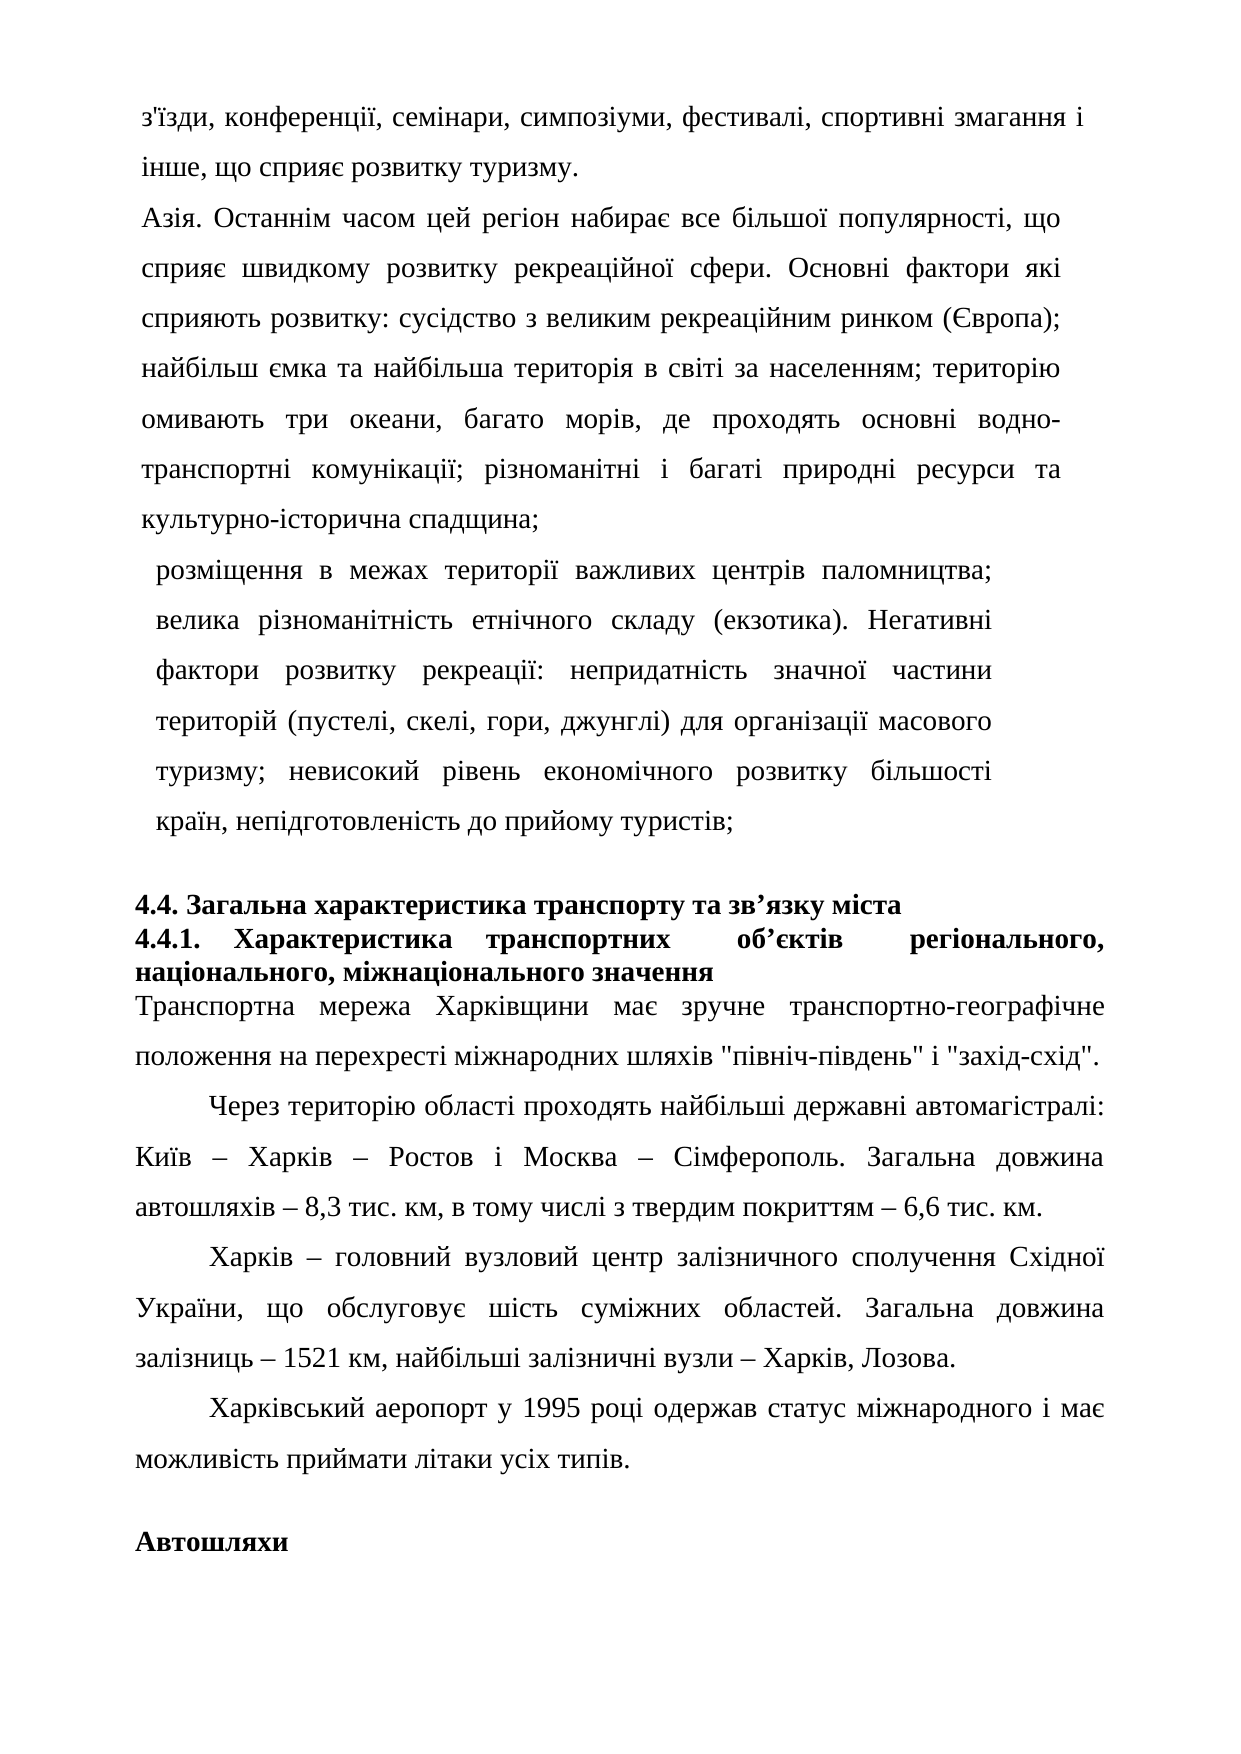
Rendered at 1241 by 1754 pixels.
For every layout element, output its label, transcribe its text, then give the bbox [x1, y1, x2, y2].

text 4.4.1. Характеристика транспортних об’єктів регіонального, національного, міжнаціонального значення [135, 921, 1105, 988]
text Транспортна мережа Харківщини має зручне транспортно-географічне положення на перехресті міжнародних шляхів "північ-південь" і "захід-схід". [135, 988, 1105, 1072]
text Азія. Останнім часом цей регіон набирає все більшої популярності, що сприяє швидкому розвитку рекреаційної сфери. Основні фактори які сприяють розвитку: сусідство з великим рекреаційним ринком (Європа); найбільш ємка та найбільша територія в світі за населенням; територію омивають три океани, багато морів, де проходять основні водно-транспортні комунікації; різноманітні і багаті природні ресурси та культурно-історична спадщина; [141, 200, 1062, 535]
text Харківський аеропорт у 1995 році одержав статус міжнародного і має можливість приймати літаки усіх типів. [135, 1390, 1105, 1474]
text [141, 99, 1084, 183]
text 4.4. Загальна характеристика транспорту та зв’язку міста [135, 887, 1105, 921]
text Автошляхи [135, 1524, 1105, 1558]
text Через територію області проходять найбільші державні автомагістралі: Київ – Харків – Ростов і Москва – Сімферополь. Загальна довжина автошляхів – 8,3 тис. км, в тому числі з твердим покриттям – 6,6 тис. км. [135, 1088, 1105, 1223]
text Харків – головний вузловий центр залізничного сполучення Східної України, що обслуговує шість суміжних областей. Загальна довжина залізниць – 1521 км, найбільші залізничні вузли – Харків, Лозова. [135, 1239, 1105, 1374]
text розміщення в межах території важливих центрів паломництва; велика різноманітність етнічного складу (екзотика). Негативні фактори розвитку рекреації: непридатність значної частини територій (пустелі, скелі, гори, джунглі) для організації масового туризму; невисокий рівень економічного розвитку більшості країн, непідготовленість до прийому туристів; [156, 552, 993, 837]
